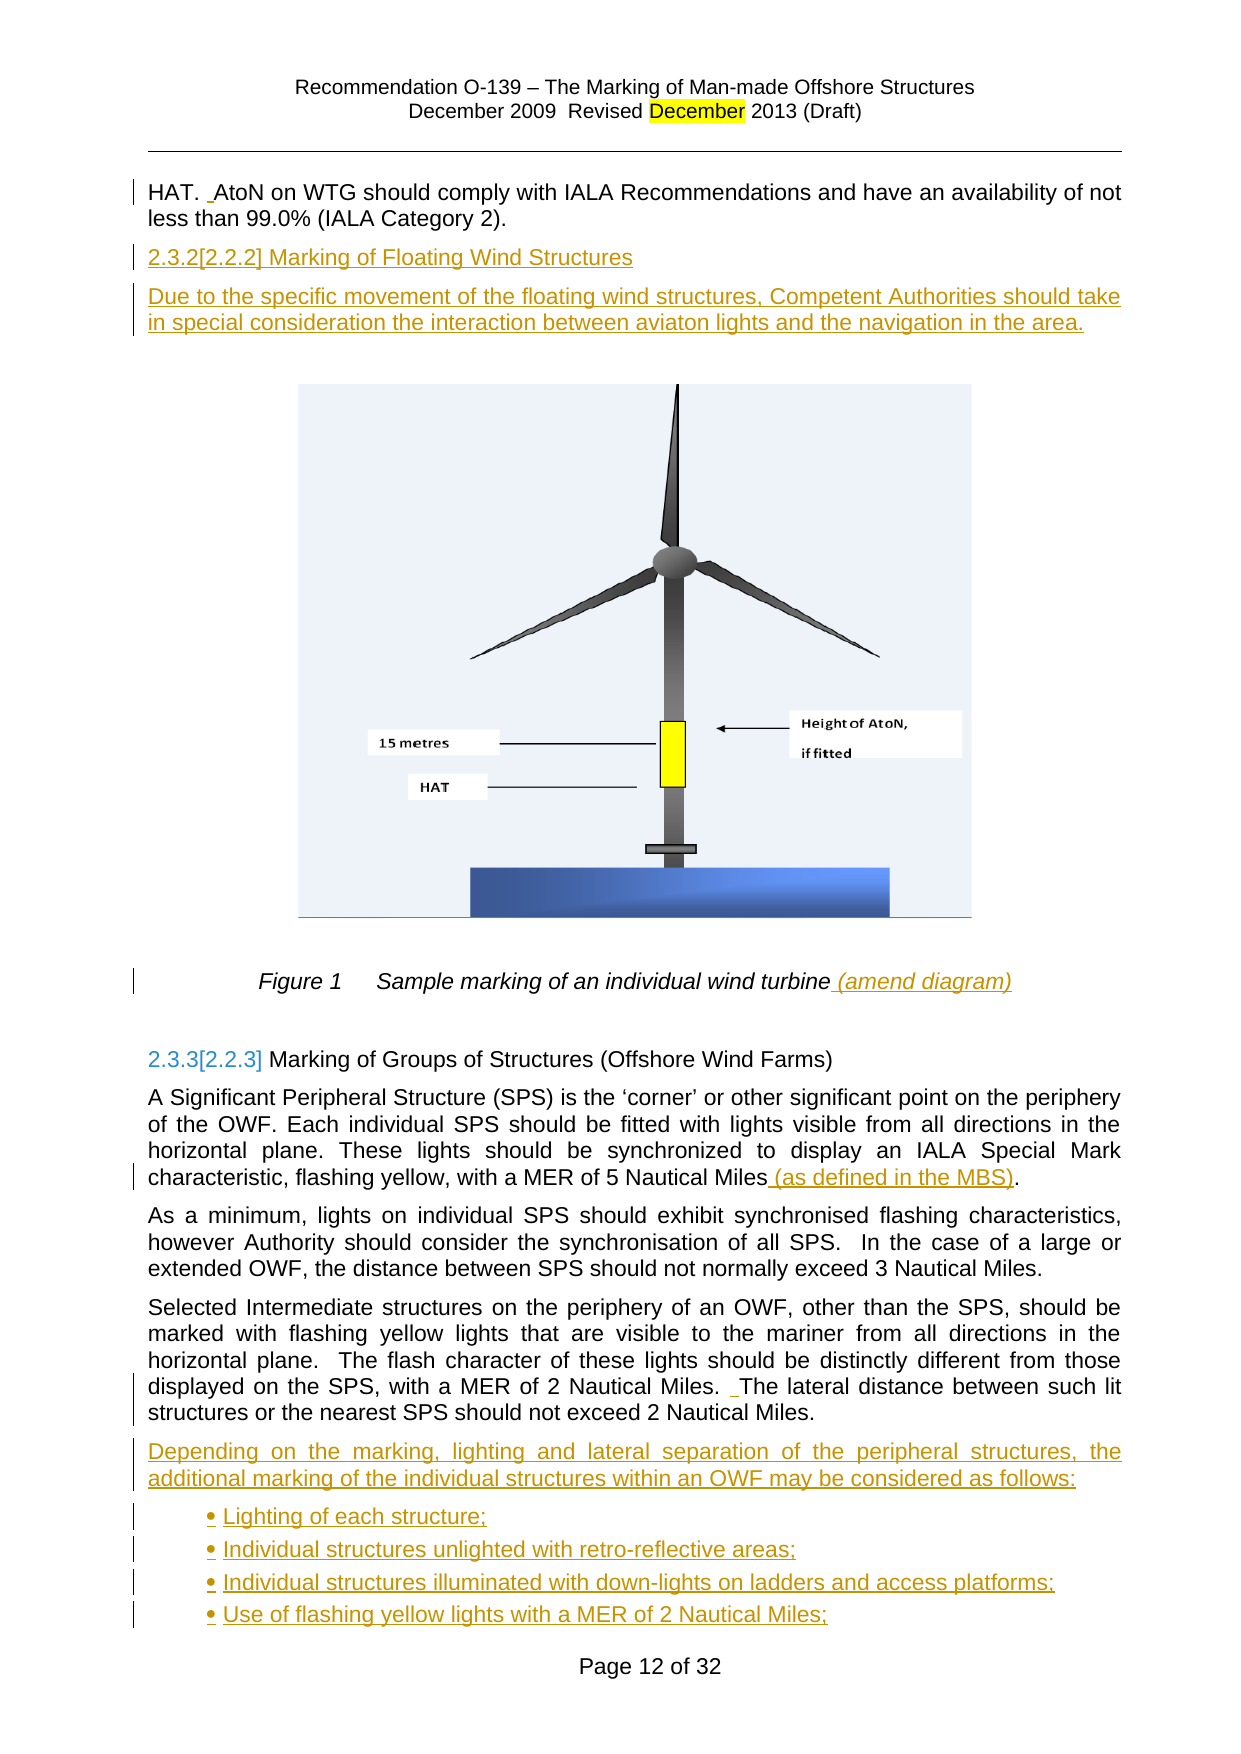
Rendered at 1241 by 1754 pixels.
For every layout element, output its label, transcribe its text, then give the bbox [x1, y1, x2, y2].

picture [298, 384, 972, 919]
text Sample marking of an individual wind turbine [148, 968, 1122, 994]
text As a minimum, lights on individual SPS should exhibit synchronised flashing characteristics, however Authority should consider the synchronisation of all SPS. In the case of a large or extended OWF, the distance between SPS should not normally exceed 3 Nautical Miles. [148, 1202, 1122, 1281]
subtitle Marking of Groups of Structures (Offshore Wind Farms) [148, 1046, 1122, 1072]
text Selected Intermediate structures on the periphery of an OWF, other than the SPS, should be marked with flashing yellow lights that are visible to the mariner from all directions in the horizontal plane. The flash character of these lights should be distinctly different from those displayed on the SPS, with a MER of 2 Nautical Miles. The lateral distance between such lit structures or the nearest SPS should not exceed 2 Nautical Miles. [148, 1294, 1122, 1426]
text A Significant Peripheral Structure (SPS) is the ‘corner’ or other significant point on the periphery of the OWF. Each individual SPS should be fitted with lights visible from all directions in the horizontal plane. These lights should be synchronized to display an IALA Special Mark characteristic, flashing yellow, with a MER of 5 Nautical Miles. [148, 1084, 1122, 1190]
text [148, 179, 1122, 231]
